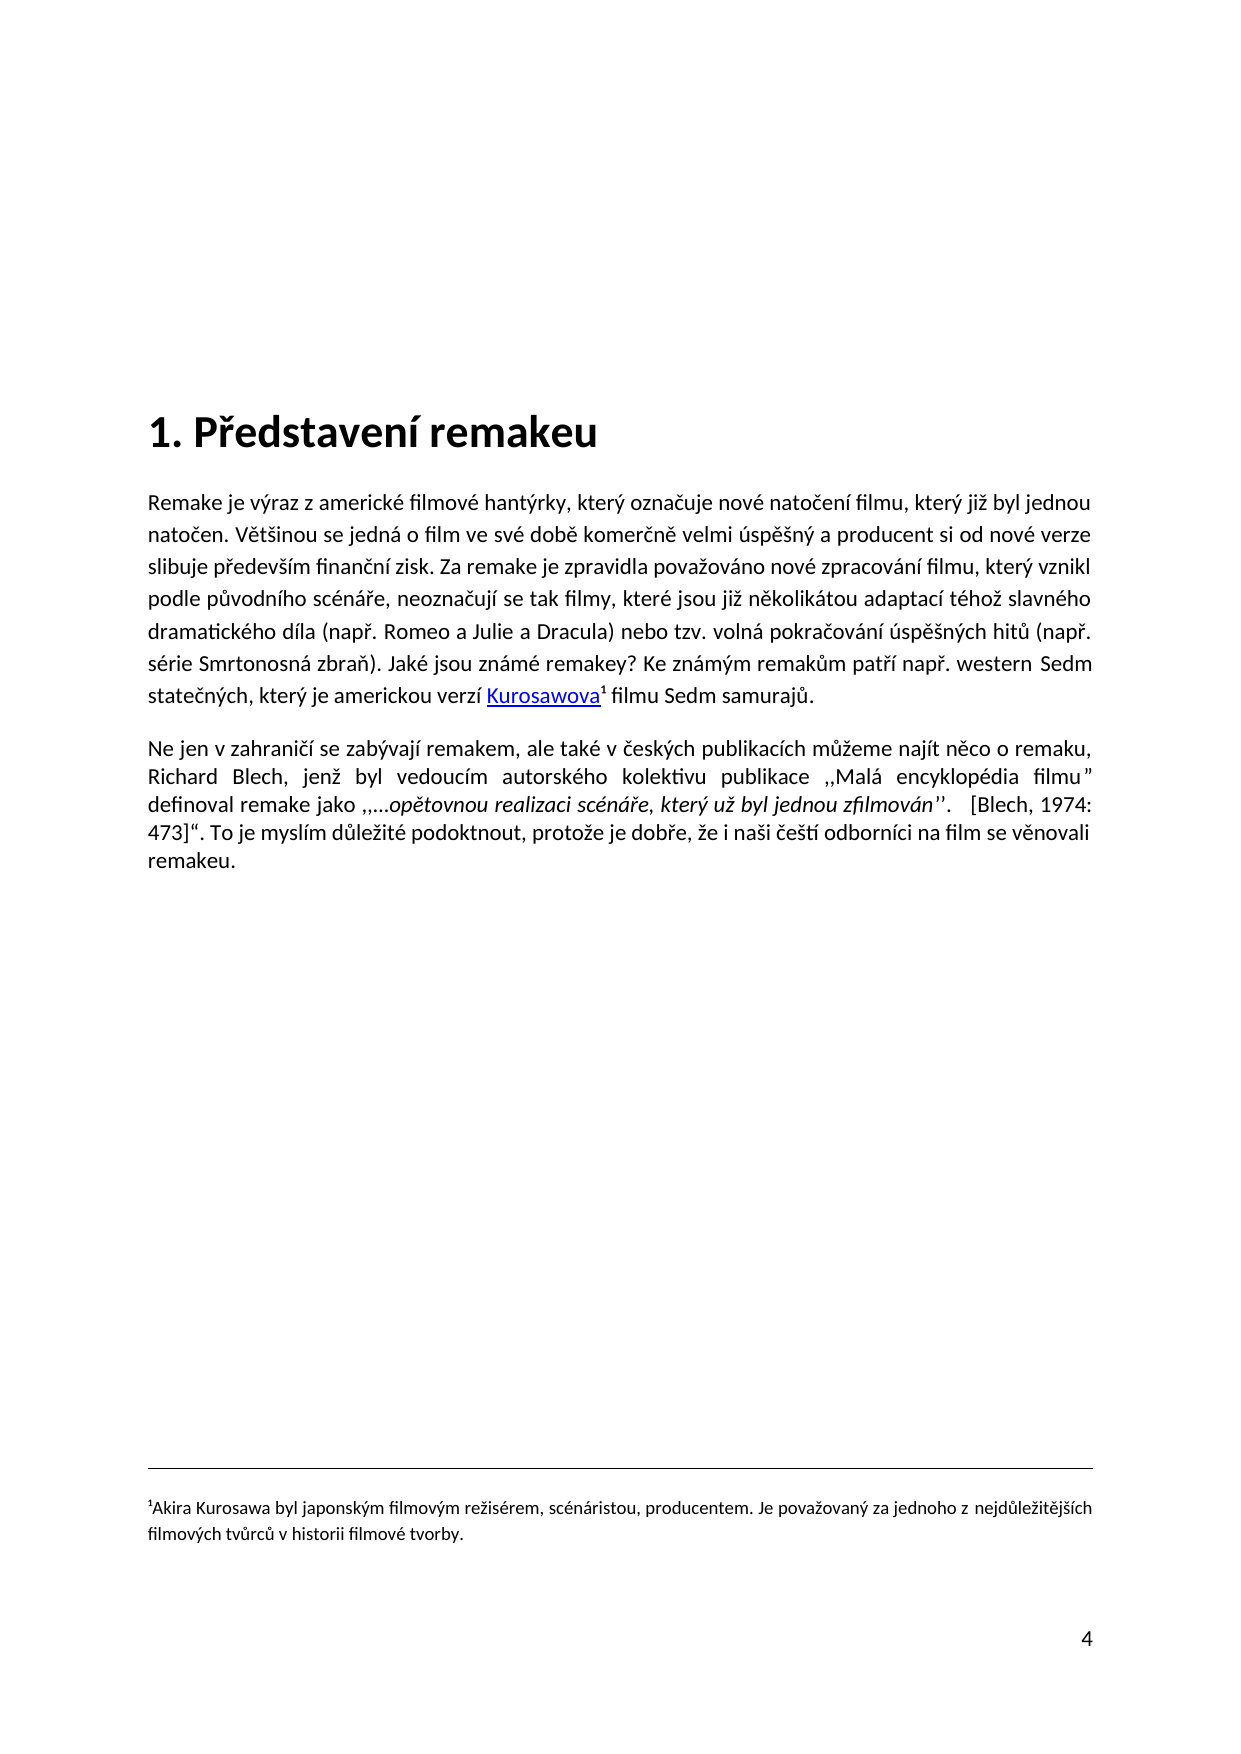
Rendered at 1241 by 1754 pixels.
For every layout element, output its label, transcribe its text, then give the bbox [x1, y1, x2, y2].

text Ne jen v zahraničí se zabývají remakem, ale také v českých publikacích můžeme najít něco o remaku, Richard Blech, jenž byl vedoucím autorského kolektivu publikace ,,Malá encyklopédia filmu” definoval remake jako ,,…opětovnou realizaci scénáře, který už byl jednou zfilmován’’. [Blech, 1974: 473]“. To je myslím důležité podoktnout, protože je dobře, že i naši čeští odborníci na film se věnovali remakeu. [148, 734, 1093, 874]
text ¹Akira Kurosawa byl japonským filmovým režisérem, scénáristou, producentem. Je považovaný za jednoho z nejdůležitějších filmových tvůrců v historii filmové tvorby. [148, 1496, 1093, 1545]
text Remake je výraz z americké filmové hantýrky, který označuje nové natočení filmu, který již byl jednou natočen. Většinou se jedná o film ve své době komerčně velmi úspěšný a producent si od nové verze slibuje především finanční zisk. Za remake je zpravidla považováno nové zpracování filmu, který vznikl podle původního scénáře, neoznačují se tak filmy, které jsou již několikátou adaptací téhož slavného dramatického díla (např. Romeo a Julie a Dracula) nebo tzv. volná pokračování úspěšných hitů (např. série Smrtonosná zbraň). Jaké jsou známé remakey? Ke známým remakům patří např. western Sedm statečných, který je americkou verzí Kurosawova¹ filmu Sedm samurajů. [148, 488, 1093, 709]
text 1. Představení remakeu [148, 403, 1093, 459]
